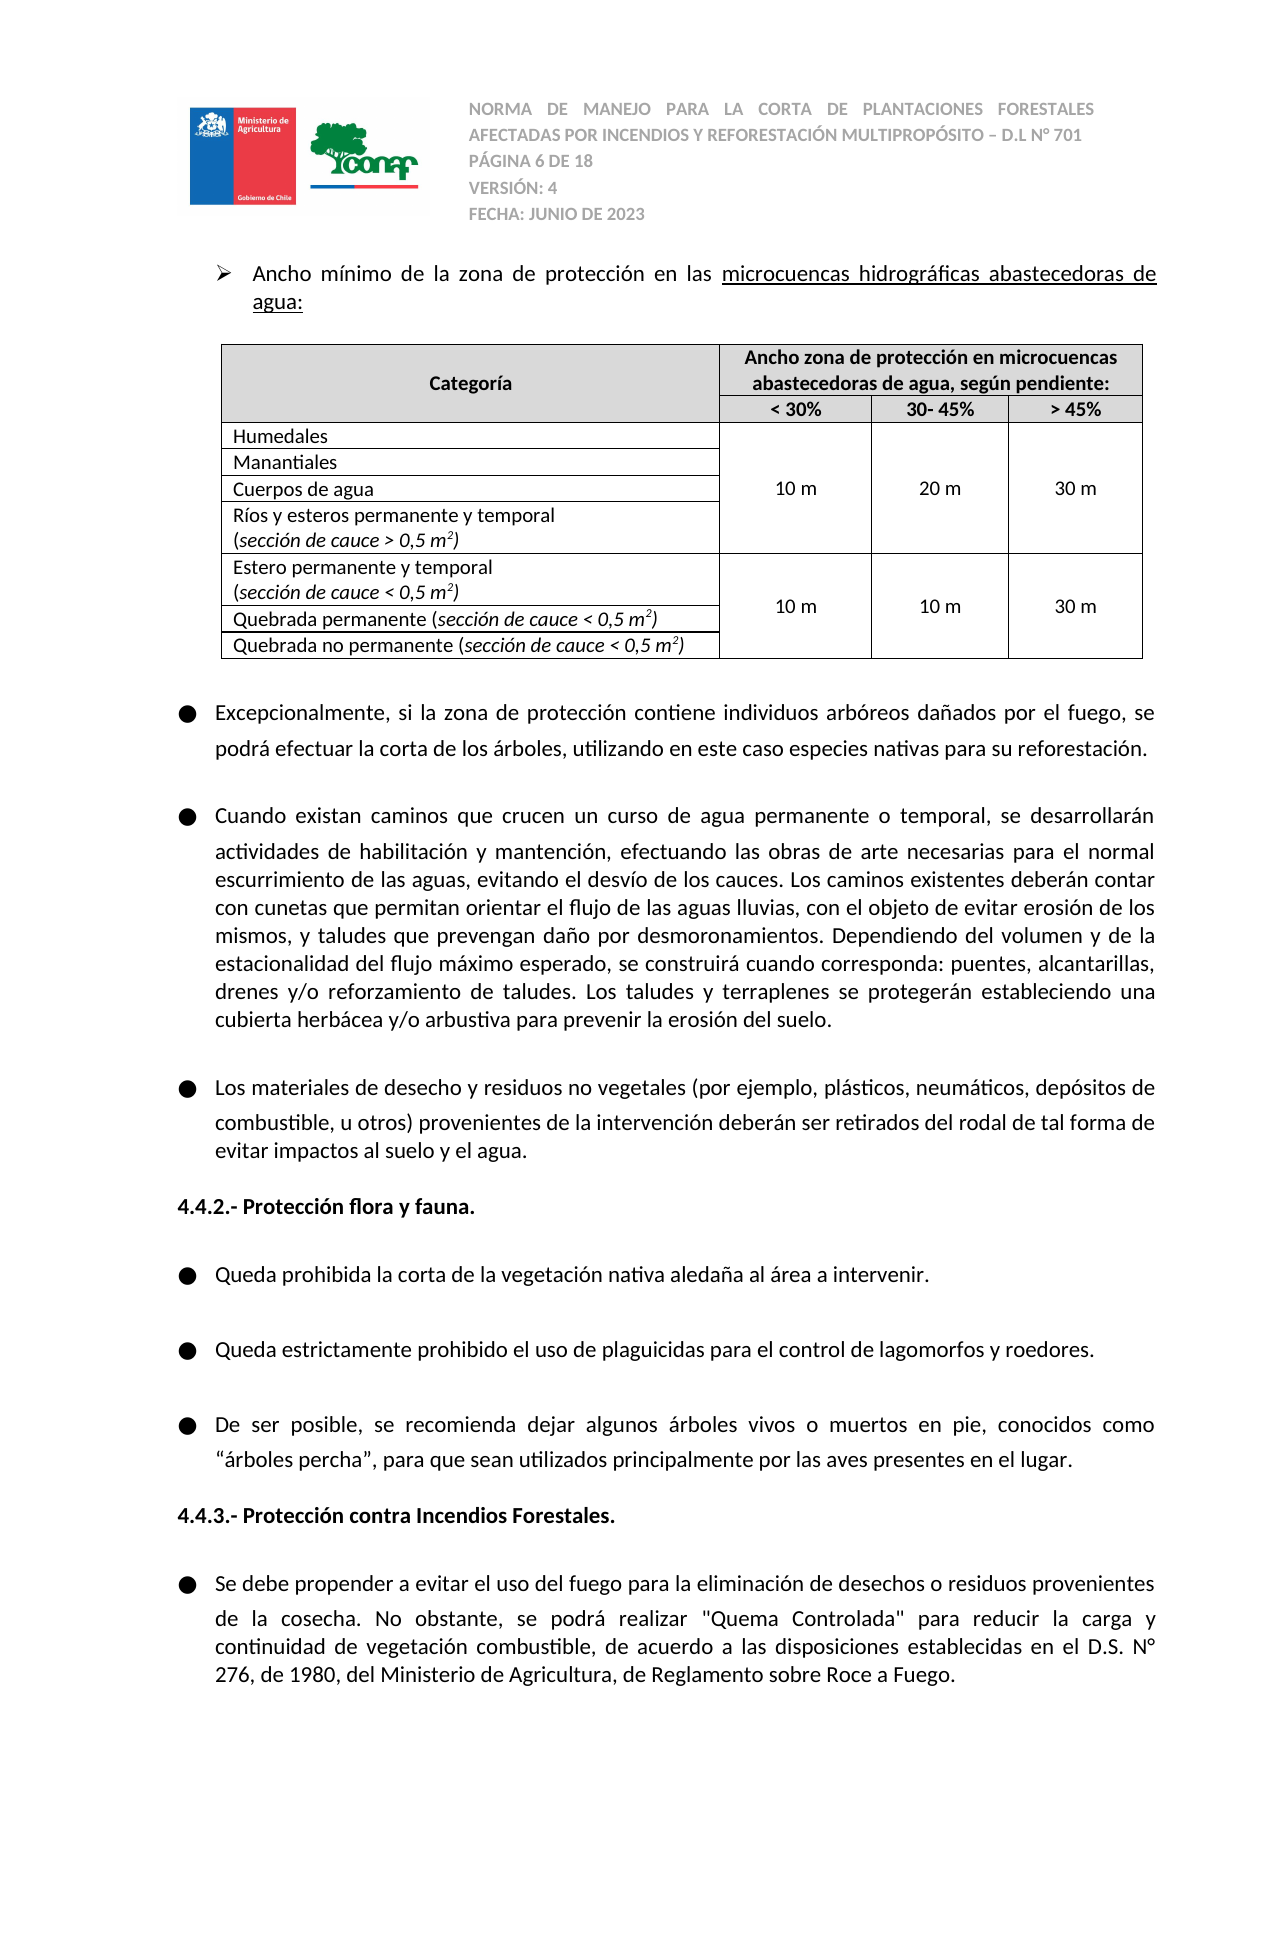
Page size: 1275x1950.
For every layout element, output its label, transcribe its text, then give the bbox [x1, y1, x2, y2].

table_header Categoría [222, 345, 719, 422]
table_cell 30 m [1009, 554, 1142, 658]
table_cell 30 m [1009, 423, 1142, 553]
list Queda estrictamente prohibido el uso de plaguicidas para el control de lagomorfos y roedores. [177, 1323, 1157, 1370]
table_cell Humedales [222, 423, 719, 448]
list Ancho mínimo de la zona de protección en las microcuencas hidrográficas abastecedoras de agua: [215, 259, 1157, 315]
text 4.4.3.- Protección contra Incendios Forestales. [177, 1501, 1157, 1529]
list Los materiales de desecho y residuos no vegetales (por ejemplo, plásticos, neumáticos, depósitos de combustible, u otros) provenientes de la intervención deberán ser retirados del rodal de tal forma de evitar impactos al suelo y el agua. [177, 1061, 1157, 1164]
table_cell < 30% [720, 396, 871, 422]
table_cell Manantiales [222, 449, 719, 475]
list Excepcionalmente, si la zona de protección contiene individuos arbóreos dañados por el fuego, se podrá efectuar la corta de los árboles, utilizando en este caso especies nativas para su reforestación. [177, 687, 1157, 762]
table_cell > 45% [1009, 396, 1142, 422]
table_cell 30- 45% [872, 396, 1008, 422]
text 4.4.2.- Protección flora y fauna. [177, 1192, 1157, 1220]
table_cell 10 m [720, 554, 871, 658]
list De ser posible, se recomienda dejar algunos árboles vivos o muertos en pie, conocidos como “árboles percha”, para que sean utilizados principalmente por las aves presentes en el lugar. [177, 1398, 1157, 1473]
table_cell Quebrada permanente (sección de cauce < 0,5 m2) [222, 606, 719, 631]
table_cell Quebrada no permanente (sección de cauce < 0,5 m2) [222, 633, 719, 658]
table_cell Cuerpos de agua [222, 476, 719, 501]
list Queda prohibida la corta de la vegetación nativa aledaña al área a intervenir. [177, 1248, 1157, 1295]
table_header Ancho zona de protección en microcuencas abastecedoras de agua, según pendiente: [720, 345, 1142, 395]
table_cell 20 m [872, 423, 1008, 553]
table_cell 10 m [872, 554, 1008, 658]
picture [177, 97, 431, 216]
table_cell 10 m [720, 423, 871, 553]
list Cuando existan caminos que crucen un curso de agua permanente o temporal, se desarrollarán actividades de habilitación y mantención, efectuando las obras de arte necesarias para el normal escurrimiento de las aguas, evitando el desvío de los cauces. Los caminos existentes deberán contar con cunetas que permitan orientar el flujo de las aguas lluvias, con el objeto de evitar erosión de los mismos, y taludes que prevengan daño por desmoronamientos. Dependiendo del volumen y de la estacionalidad del flujo máximo esperado, se construirá cuando corresponda: puentes, alcantarillas, drenes y/o reforzamiento de taludes. Los taludes y terraplenes se protegerán estableciendo una cubierta herbácea y/o arbustiva para prevenir la erosión del suelo. [177, 790, 1157, 1033]
list Se debe propender a evitar el uso del fuego para la eliminación de desechos o residuos provenientes de la cosecha. No obstante, se podrá realizar "Quema Controlada" para reducir la carga y continuidad de vegetación combustible, de acuerdo a las disposiciones establecidas en el D.S. N° 276, de 1980, del Ministerio de Agricultura, de Reglamento sobre Roce a Fuego. [177, 1557, 1157, 1688]
table_cell Ríos y esteros permanente y temporal (sección de cauce > 0,5 m2) [222, 502, 719, 553]
table_cell Estero permanente y temporal (sección de cauce < 0,5 m2) [222, 554, 719, 605]
